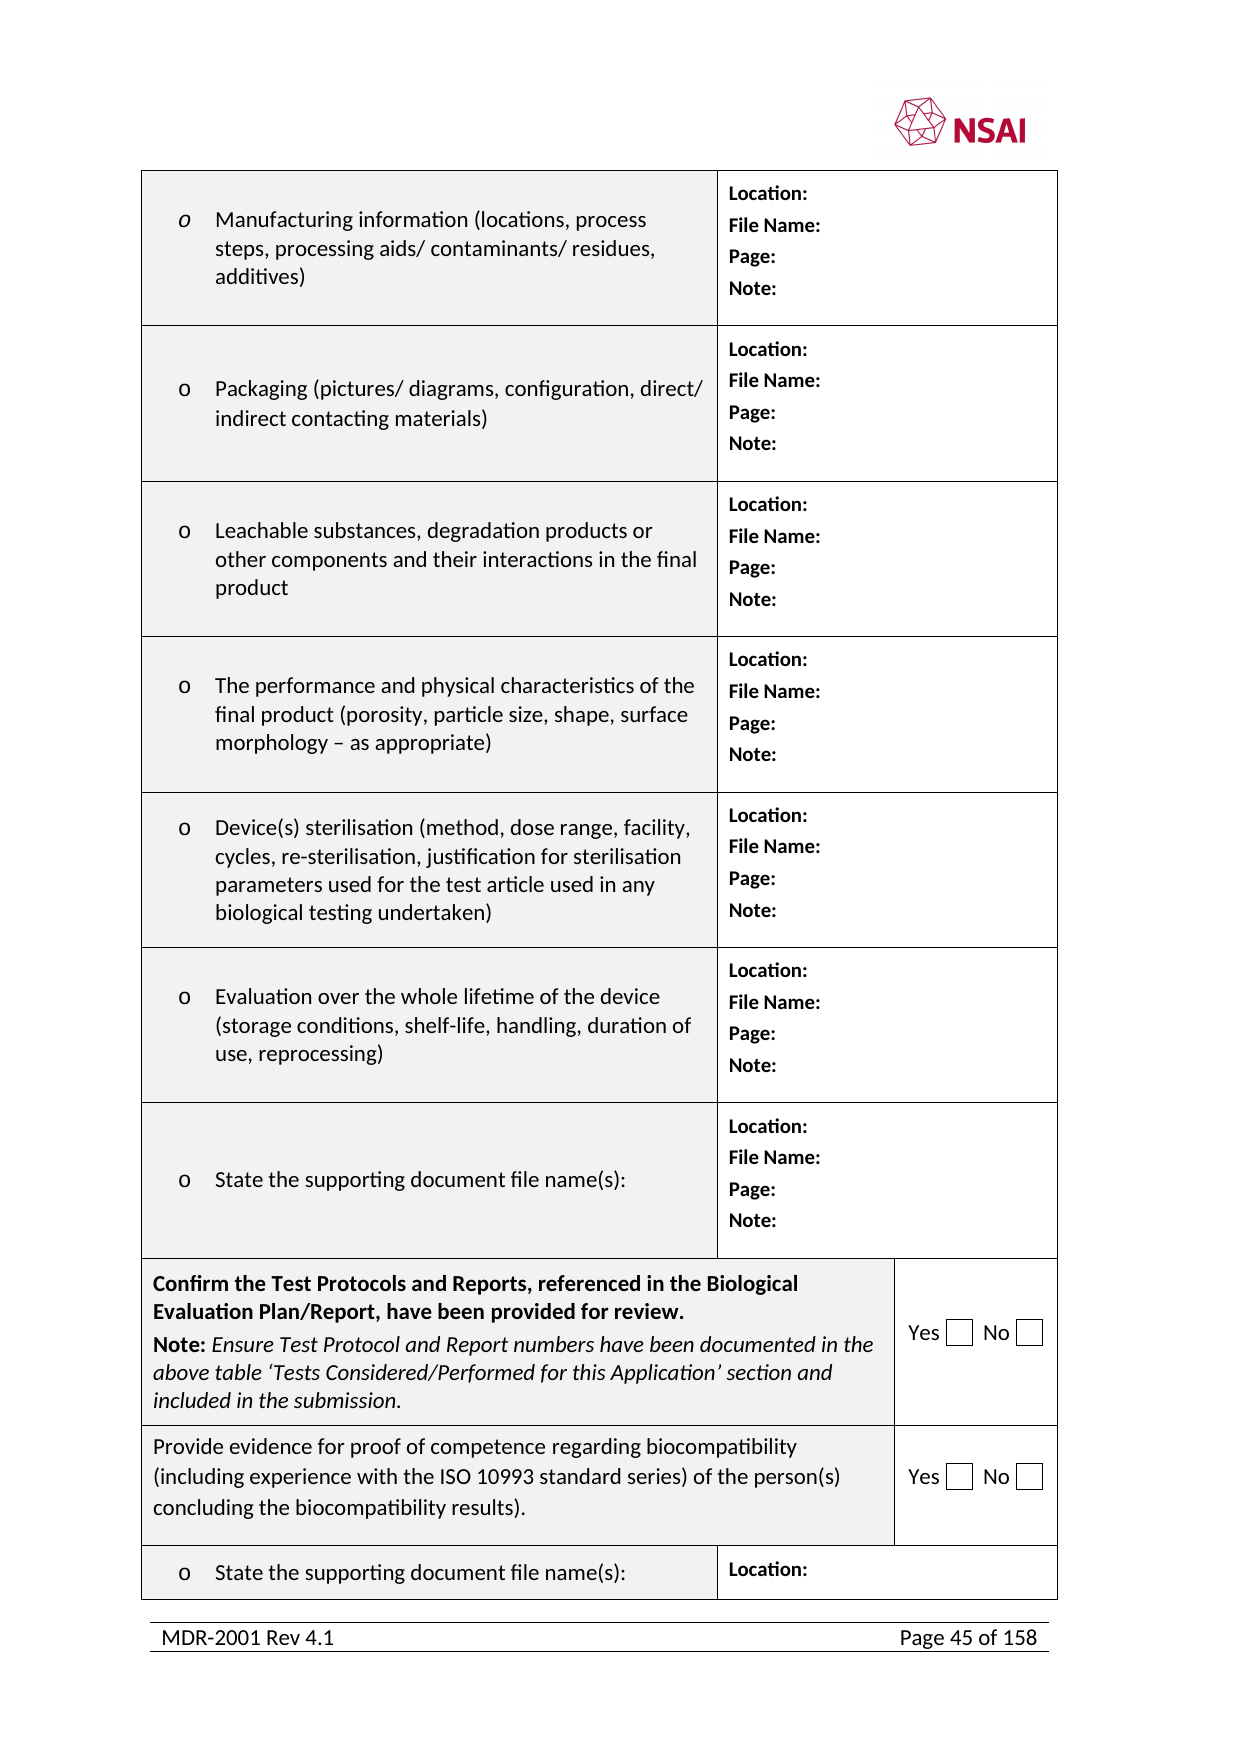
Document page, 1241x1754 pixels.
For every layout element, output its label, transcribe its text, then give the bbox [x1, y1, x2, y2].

table_cell The performance and physical characteristics of the final product (porosity, particle size, shape, surface morphology – as appropriate) [142, 637, 717, 791]
table_cell Confirm the Test Protocols and Reports, referenced in the Biological Evaluation Plan/Report, have been provided for review. Note: Ensure Test Protocol and Report numbers have been documented in the above table ‘Tests Considered/Performed for this Application’ section and included in the submission. [142, 1259, 894, 1425]
table_cell Evaluation over the whole lifetime of the device (storage conditions, shelf-life, handling, duration of use, reprocessing) [142, 948, 717, 1102]
table_cell Location: File Name: Page: Note: [718, 1546, 1057, 1599]
picture [870, 73, 1049, 170]
table_cell Location: File Name: Page: Note: [718, 326, 1057, 481]
table_cell Manufacturing information (locations, process steps, processing aids/ contaminants/ residues, additives) [142, 171, 717, 325]
table_cell Provide evidence for proof of competence regarding biocompatibility (including experience with the ISO 10993 standard series) of the person(s) concluding the biocompatibility results). [142, 1426, 894, 1545]
table_cell Location: File Name: Page: Note: [718, 793, 1057, 947]
table_cell State the supporting document file name(s): [142, 1103, 717, 1258]
table_cell State the supporting document file name(s): [142, 1546, 717, 1599]
table_cell Location: File Name: Page: Note: [718, 637, 1057, 791]
table_cell Location: File Name: Page: Note: [718, 1103, 1057, 1258]
table_cell Yes No [895, 1426, 1057, 1545]
table_cell Location: File Name: Page: Note: [718, 948, 1057, 1102]
table_cell Yes No [895, 1259, 1057, 1425]
table_cell Device(s) sterilisation (method, dose range, facility, cycles, re-sterilisation, justification for sterilisation parameters used for the test article used in any biological testing undertaken) [142, 793, 717, 947]
table_cell Location: File Name: Page: Note: [718, 171, 1057, 325]
table_cell Leachable substances, degradation products or other components and their interactions in the final product [142, 482, 717, 636]
table_cell Packaging (pictures/ diagrams, configuration, direct/ indirect contacting materials) [142, 326, 717, 481]
table_cell Location: File Name: Page: Note: [718, 482, 1057, 636]
